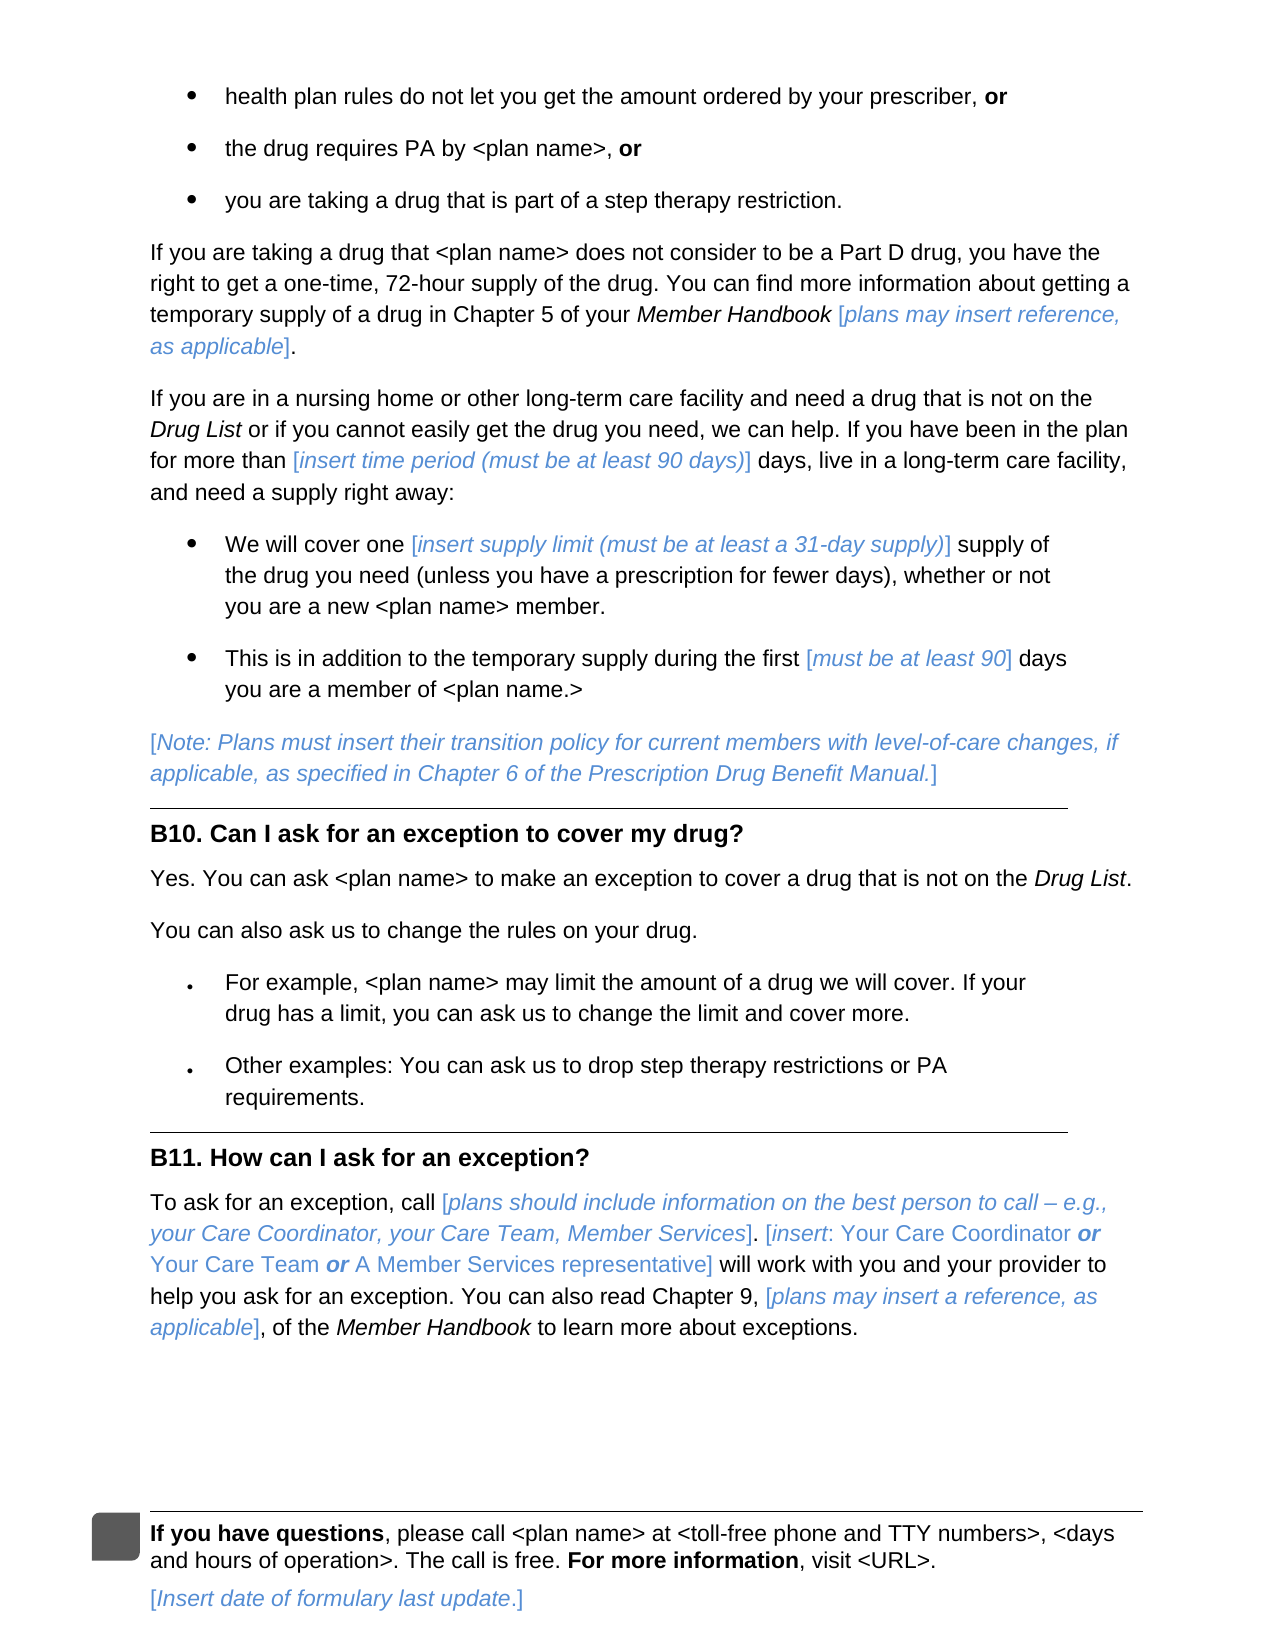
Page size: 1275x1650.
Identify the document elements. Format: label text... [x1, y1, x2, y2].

text If you are taking a drug that <plan name> does not consider to be a Part D drug, you have the right to get a one-time, 72-hour supply of the drug. You can find more information about getting a temporary supply of a drug in Chapter 5 of your Member Handbook [plans may insert reference, as applicable]. [150, 235, 1143, 360]
list you are taking a drug that is part of a step therapy restriction. [187, 183, 1068, 214]
subtitle B10. Can I ask for an exception to cover my drug? [150, 809, 1068, 849]
text You can also ask us to change the rules on your drug. [150, 913, 1143, 945]
text Yes. You can ask <plan name> to make an exception to cover a drug that is not on the Drug List. [150, 861, 1143, 893]
list This is in addition to the temporary supply during the first [must be at least 90] days you are a member of <plan name.> [187, 642, 1068, 704]
list the drug requires PA by <plan name>, or [187, 131, 1068, 162]
text To ask for an exception, call [plans should include information on the best person to call – e.g., your Care Coordinator, your Care Team, Member Services]. [insert: Your Care Coordinator or Your Care Team or A Member Services representative] will work with you and your provider to help you ask for an exception. You can also read Chapter 9, [plans may insert a reference, as applicable], of the Member Handbook to learn more about exceptions. [150, 1185, 1143, 1342]
text If you are in a nursing home or other long-term care facility and need a drug that is not on the Drug List or if you cannot easily get the drug you need, we can help. If you have been in the plan for more than [insert time period (must be at least 90 days)] days, live in a long-term care facility, and need a supply right away: [150, 381, 1143, 506]
subtitle B11. How can I ask for an exception? [150, 1133, 1068, 1173]
list We will cover one [insert supply limit (must be at least a 31-day supply)] supply of the drug you need (unless you have a prescription for fewer days), whether or not you are a new <plan name> member. [187, 527, 1068, 621]
list health plan rules do not let you get the amount ordered by your prescriber, or [187, 79, 1068, 110]
text [Note: Plans must insert their transition policy for current members with level-of-care changes, if applicable, as specified in Chapter 6 of the Prescription Drug Benefit Manual.] [150, 725, 1143, 787]
list For example, <plan name> may limit the amount of a drug we will cover. If your drug has a limit, you can ask us to change the limit and cover more. [187, 966, 1068, 1028]
list Other examples: You can ask us to drop step therapy restrictions or PA requirements. [187, 1049, 1068, 1111]
